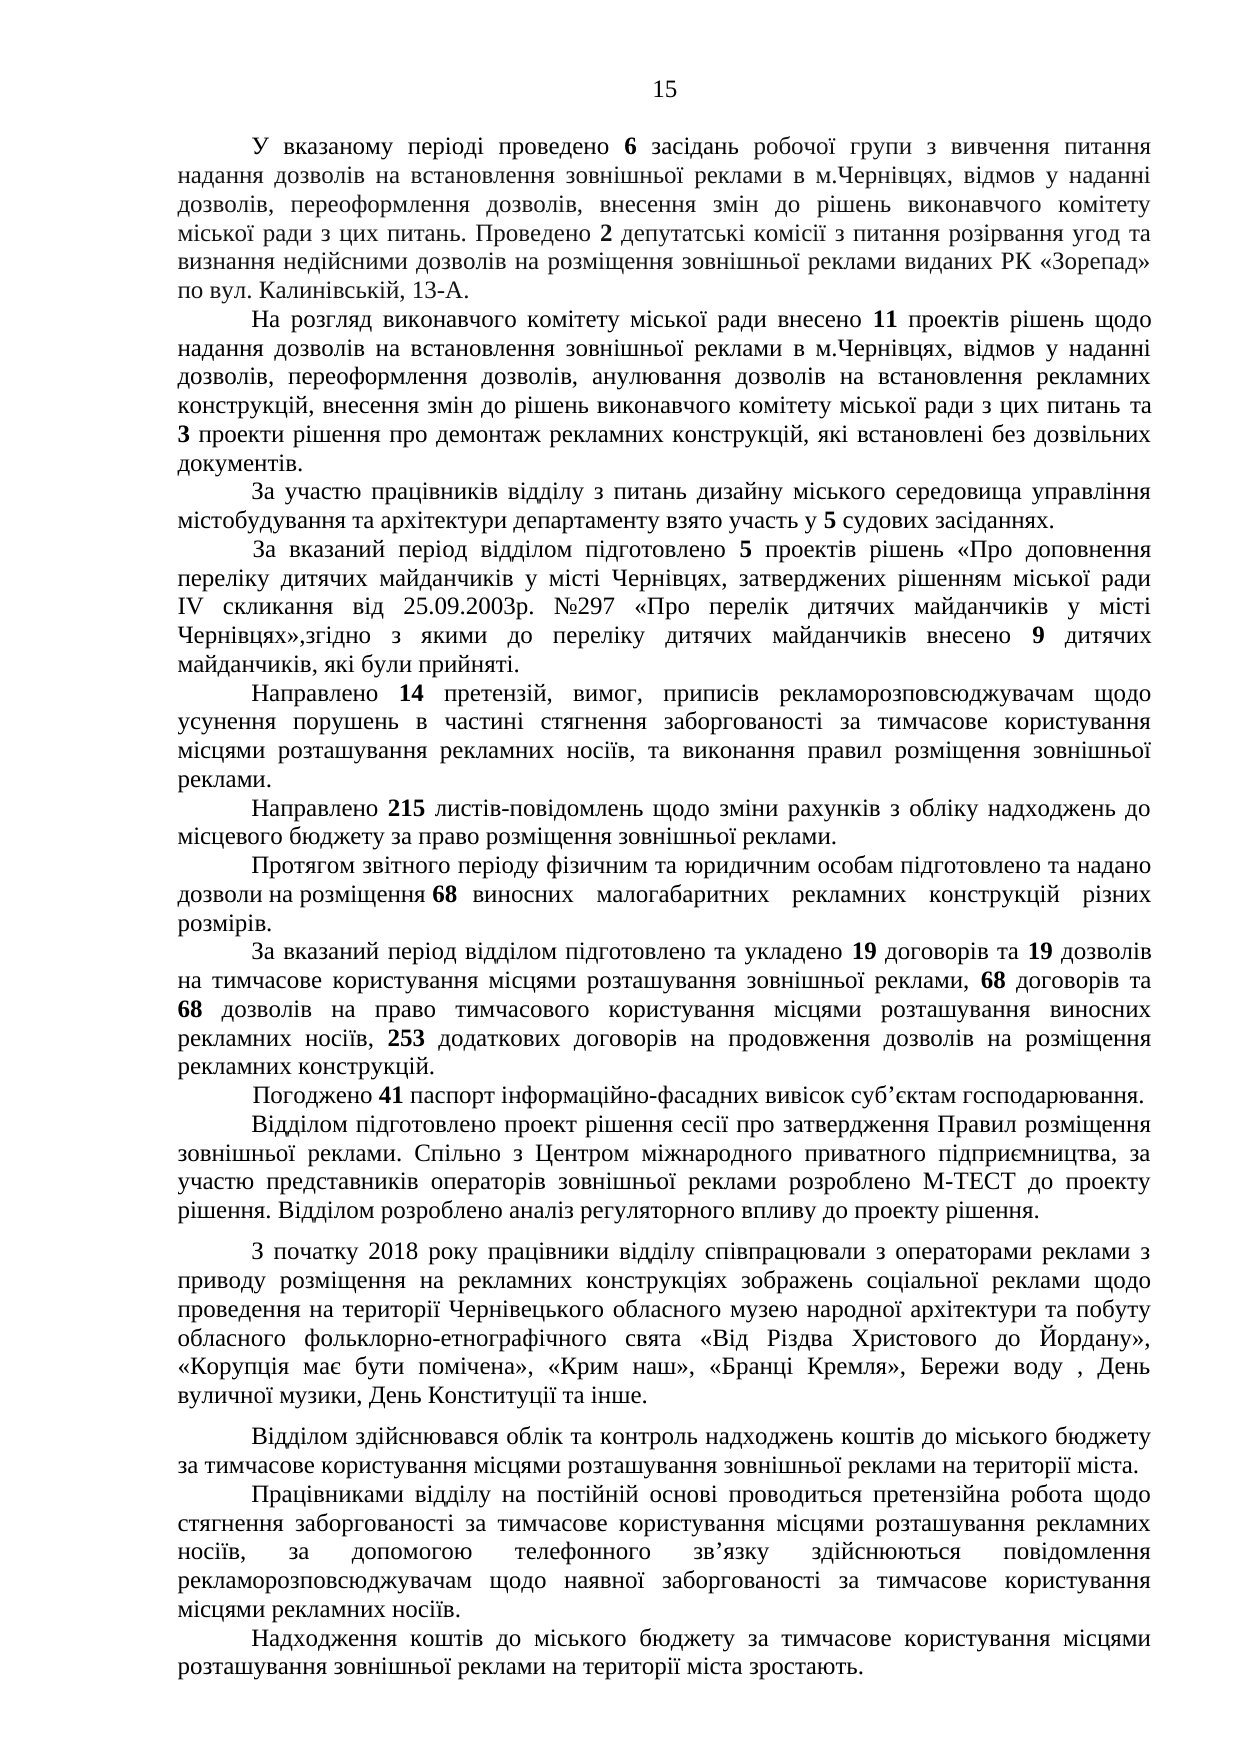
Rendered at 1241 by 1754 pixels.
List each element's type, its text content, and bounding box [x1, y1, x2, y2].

text Направлено 14 претензій, вимог, приписів рекламорозповсюджувачам щодо усунення порушень в частині стягнення заборгованості за тимчасове користування місцями розташування рекламних носіїв, та виконання правил розміщення зовнішньої реклами. [177, 678, 1152, 793]
text Відділом здійснювався облік та контроль надходжень коштів до міського бюджету за тимчасове користування місцями розташування зовнішньої реклами на території міста. [177, 1421, 1152, 1479]
text Протягом звітного періоду фізичним та юридичним особам підготовлено та надано дозволи на розміщення 68 виносних малогабаритних рекламних конструкцій різних розмірів. [177, 850, 1152, 936]
text Працівниками відділу на постійній основі проводиться претензійна робота щодо стягнення заборгованості за тимчасове користування місцями розташування рекламних носіїв, за допомогою телефонного зв’язку здійснюються повідомлення рекламорозповсюджувачам щодо наявної заборгованості за тимчасове користування місцями рекламних носіїв. [177, 1479, 1152, 1623]
text Погоджено 41 паспорт інформаційно-фасадних вивісок суб’єктам господарювання. [177, 1080, 1152, 1109]
text За вказаний період відділом підготовлено 5 проектів рішень «Про доповнення переліку дитячих майданчиків у місті Чернівцях, затверджених рішенням міської ради IV скликання від 25.09.2003р. №297 «Про перелік дитячих майданчиків у місті Чернівцях»,згідно з якими до переліку дитячих майданчиків внесено 9 дитячих майданчиків, які були прийняті. [177, 534, 1152, 678]
text На розгляд виконавчого комітету міської ради внесено 11 проектів рішень щодо надання дозволів на встановлення зовнішньої реклами в м.Чернівцях, відмов у наданні дозволів, переоформлення дозволів, анулювання дозволів на встановлення рекламних конструкцій, внесення змін до рішень виконавчого комітету міської ради з цих питань та 3 проекти рішення про демонтаж рекламних конструкцій, які встановлені без дозвільних документів. [177, 304, 1152, 476]
text Надходження коштів до міського бюджету за тимчасове користування місцями розташування зовнішньої реклами на території міста зростають. [177, 1623, 1152, 1680]
text У вказаному періоді проведено 6 засідань робочої групи з вивчення питання надання дозволів на встановлення зовнішньої реклами в м.Чернівцях, відмов у наданні дозволів, переоформлення дозволів, внесення змін до рішень виконавчого комітету міської ради з цих питань. Проведено 2 депутатські комісії з питання розірвання угод та визнання недійсними дозволів на розміщення зовнішньої реклами виданих РК «Зорепад» по вул. Калинівській, 13-А. [177, 131, 1152, 304]
text Відділом підготовлено проект рішення сесії про затвердження Правил розміщення зовнішньої реклами. Спільно з Центром міжнародного приватного підприємництва, за участю представників операторів зовнішньої реклами розроблено М-ТЕСТ до проекту рішення. Відділом розроблено аналіз регуляторного впливу до проекту рішення. [177, 1109, 1152, 1224]
text За вказаний період відділом підготовлено та укладено 19 договорів та 19 дозволів на тимчасове користування місцями розташування зовнішньої реклами, 68 договорів та 68 дозволів на право тимчасового користування місцями розташування виносних рекламних носіїв, 253 додаткових договорів на продовження дозволів на розміщення рекламних конструкцій. [177, 936, 1152, 1080]
text За участю працівників відділу з питань дизайну міського середовища управління містобудування та архітектури департаменту взято участь у 5 судових засіданнях. [177, 476, 1152, 534]
text Направлено 215 листів-повідомлень щодо зміни рахунків з обліку надходжень до місцевого бюджету за право розміщення зовнішньої реклами. [177, 793, 1152, 850]
text З початку 2018 року працівники відділу співпрацювали з операторами реклами з приводу розміщення на рекламних конструкціях зображень соціальної реклами щодо проведення на території Чернівецького обласного музею народної архітектури та побуту обласного фольклорно-етнографічного свята «Від Різдва Христового до Йордану», «Корупція має бути помічена», «Крим наш», «Бранці Кремля», Бережи воду , День вуличної музики, День Конституції та інше. [177, 1236, 1152, 1409]
